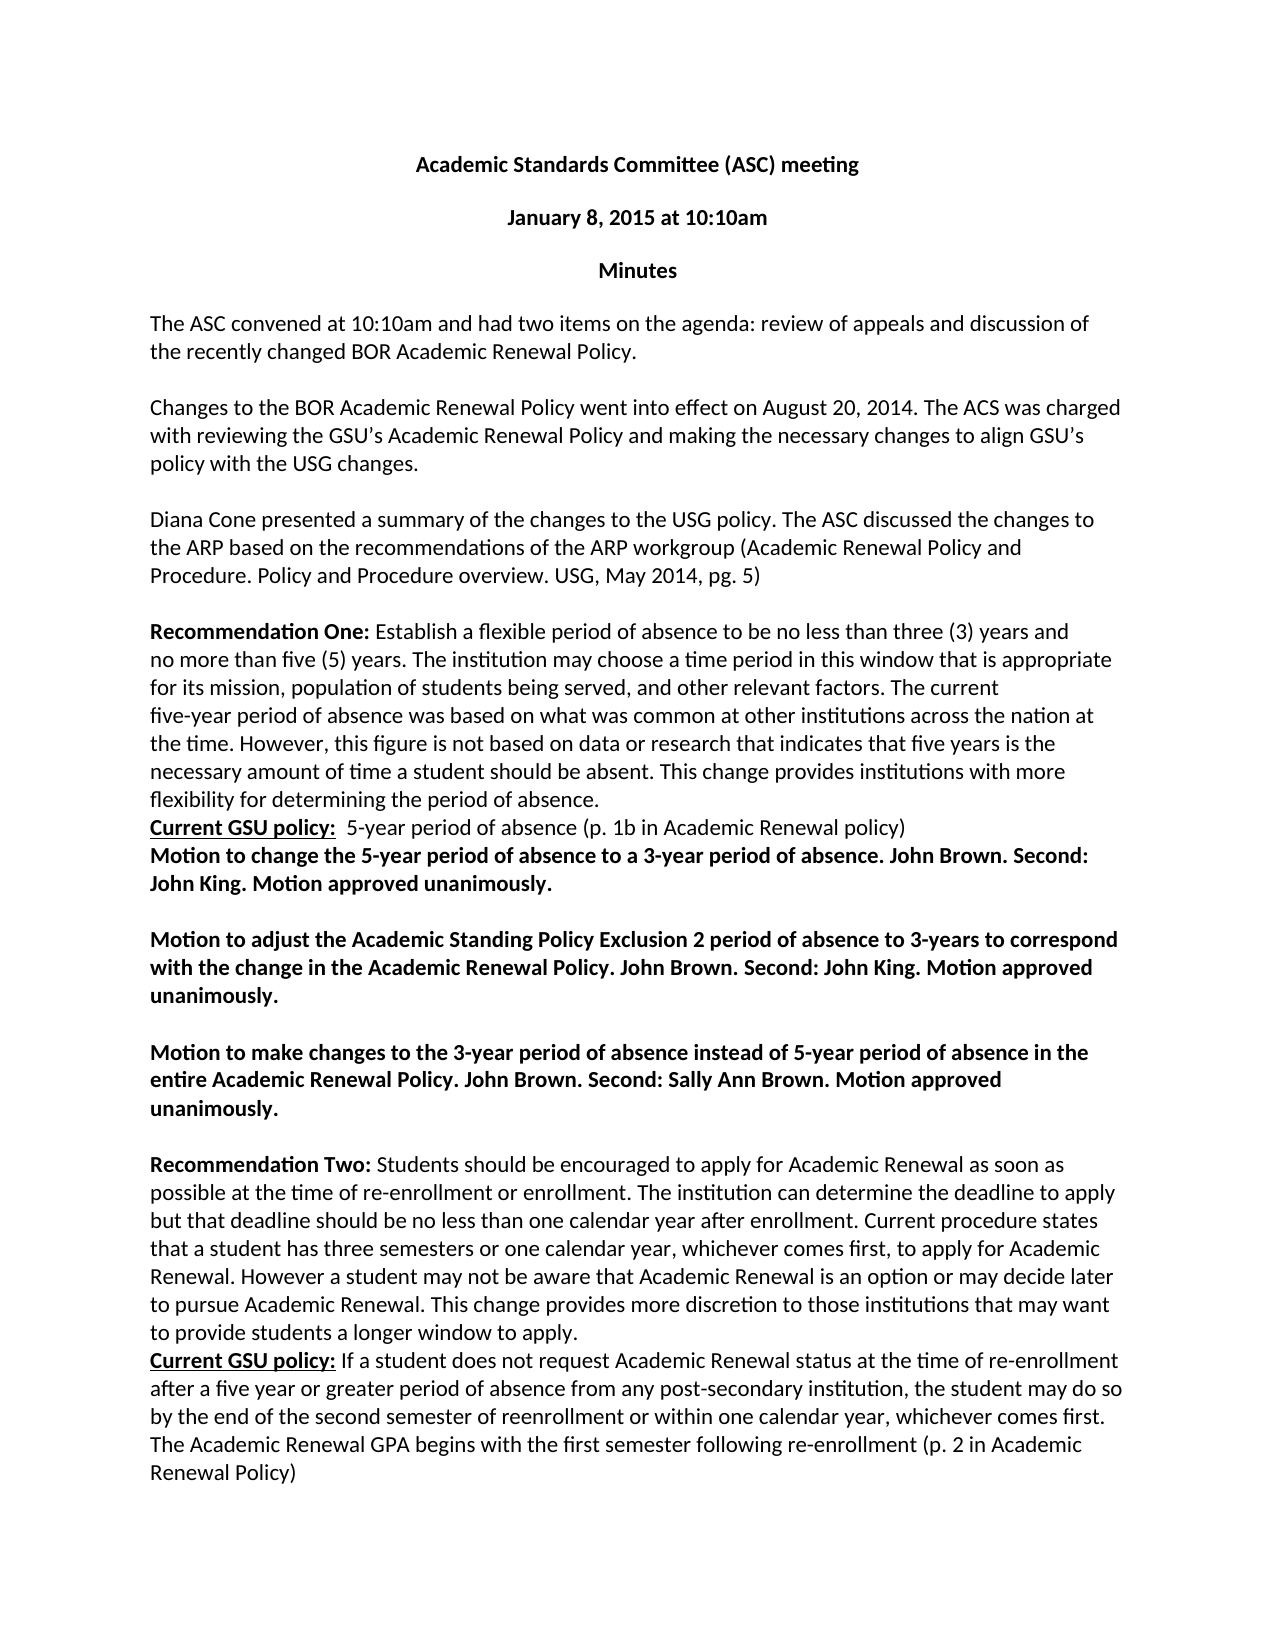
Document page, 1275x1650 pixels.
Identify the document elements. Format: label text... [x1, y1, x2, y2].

text no more than five (5) years. The institution may choose a time period in this window that is appropriate [150, 645, 1125, 673]
text five-year period of absence was based on what was common at other institutions across the nation at the time. However, this figure is not based on data or research that indicates that five years is the necessary amount of time a student should be absent. This change provides institutions with more flexibility for determining the period of absence. [150, 701, 1125, 813]
text Changes to the BOR Academic Renewal Policy went into effect on August 20, 2014. The ACS was charged with reviewing the GSU’s Academic Renewal Policy and making the necessary changes to align GSU’s policy with the USG changes. [150, 393, 1125, 477]
text Minutes [150, 256, 1125, 284]
text for its mission, population of students being served, and other relevant factors. The current [150, 673, 1125, 701]
text Current GSU policy: If a student does not request Academic Renewal status at the time of re-enrollment after a five year or greater period of absence from any post-secondary institution, the student may do so by the end of the second semester of reenrollment or within one calendar year, whichever comes first. The Academic Renewal GPA begins with the first semester following re-enrollment (p. 2 in Academic Renewal Policy) [150, 1346, 1125, 1486]
text Diana Cone presented a summary of the changes to the USG policy. The ASC discussed the changes to the ARP based on the recommendations of the ARP workgroup (Academic Renewal Policy and Procedure. Policy and Procedure overview. USG, May 2014, pg. 5) [150, 505, 1125, 589]
text Recommendation Two: Students should be encouraged to apply for Academic Renewal as soon as possible at the time of re-enrollment or enrollment. The institution can determine the deadline to apply but that deadline should be no less than one calendar year after enrollment. Current procedure states that a student has three semesters or one calendar year, whichever comes first, to apply for Academic Renewal. However a student may not be aware that Academic Renewal is an option or may decide later to pursue Academic Renewal. This change provides more discretion to those institutions that may want to provide students a longer window to apply. [150, 1150, 1125, 1346]
text Academic Standards Committee (ASC) meeting [150, 150, 1125, 178]
text Recommendation One: Establish a flexible period of absence to be no less than three (3) years and [150, 617, 1125, 645]
text Motion to make changes to the 3-year period of absence instead of 5-year period of absence in the entire Academic Renewal Policy. John Brown. Second: Sally Ann Brown. Motion approved unanimously. [150, 1038, 1125, 1122]
text The ASC convened at 10:10am and had two items on the agenda: review of appeals and discussion of the recently changed BOR Academic Renewal Policy. [150, 309, 1125, 365]
text Motion to change the 5-year period of absence to a 3-year period of absence. John Brown. Second: John King. Motion approved unanimously. [150, 841, 1125, 897]
text Motion to adjust the Academic Standing Policy Exclusion 2 period of absence to 3-years to correspond with the change in the Academic Renewal Policy. John Brown. Second: John King. Motion approved unanimously. [150, 926, 1125, 1009]
text January 8, 2015 at 10:10am [150, 203, 1125, 231]
text Current GSU policy: 5-year period of absence (p. 1b in Academic Renewal policy) [150, 813, 1125, 841]
